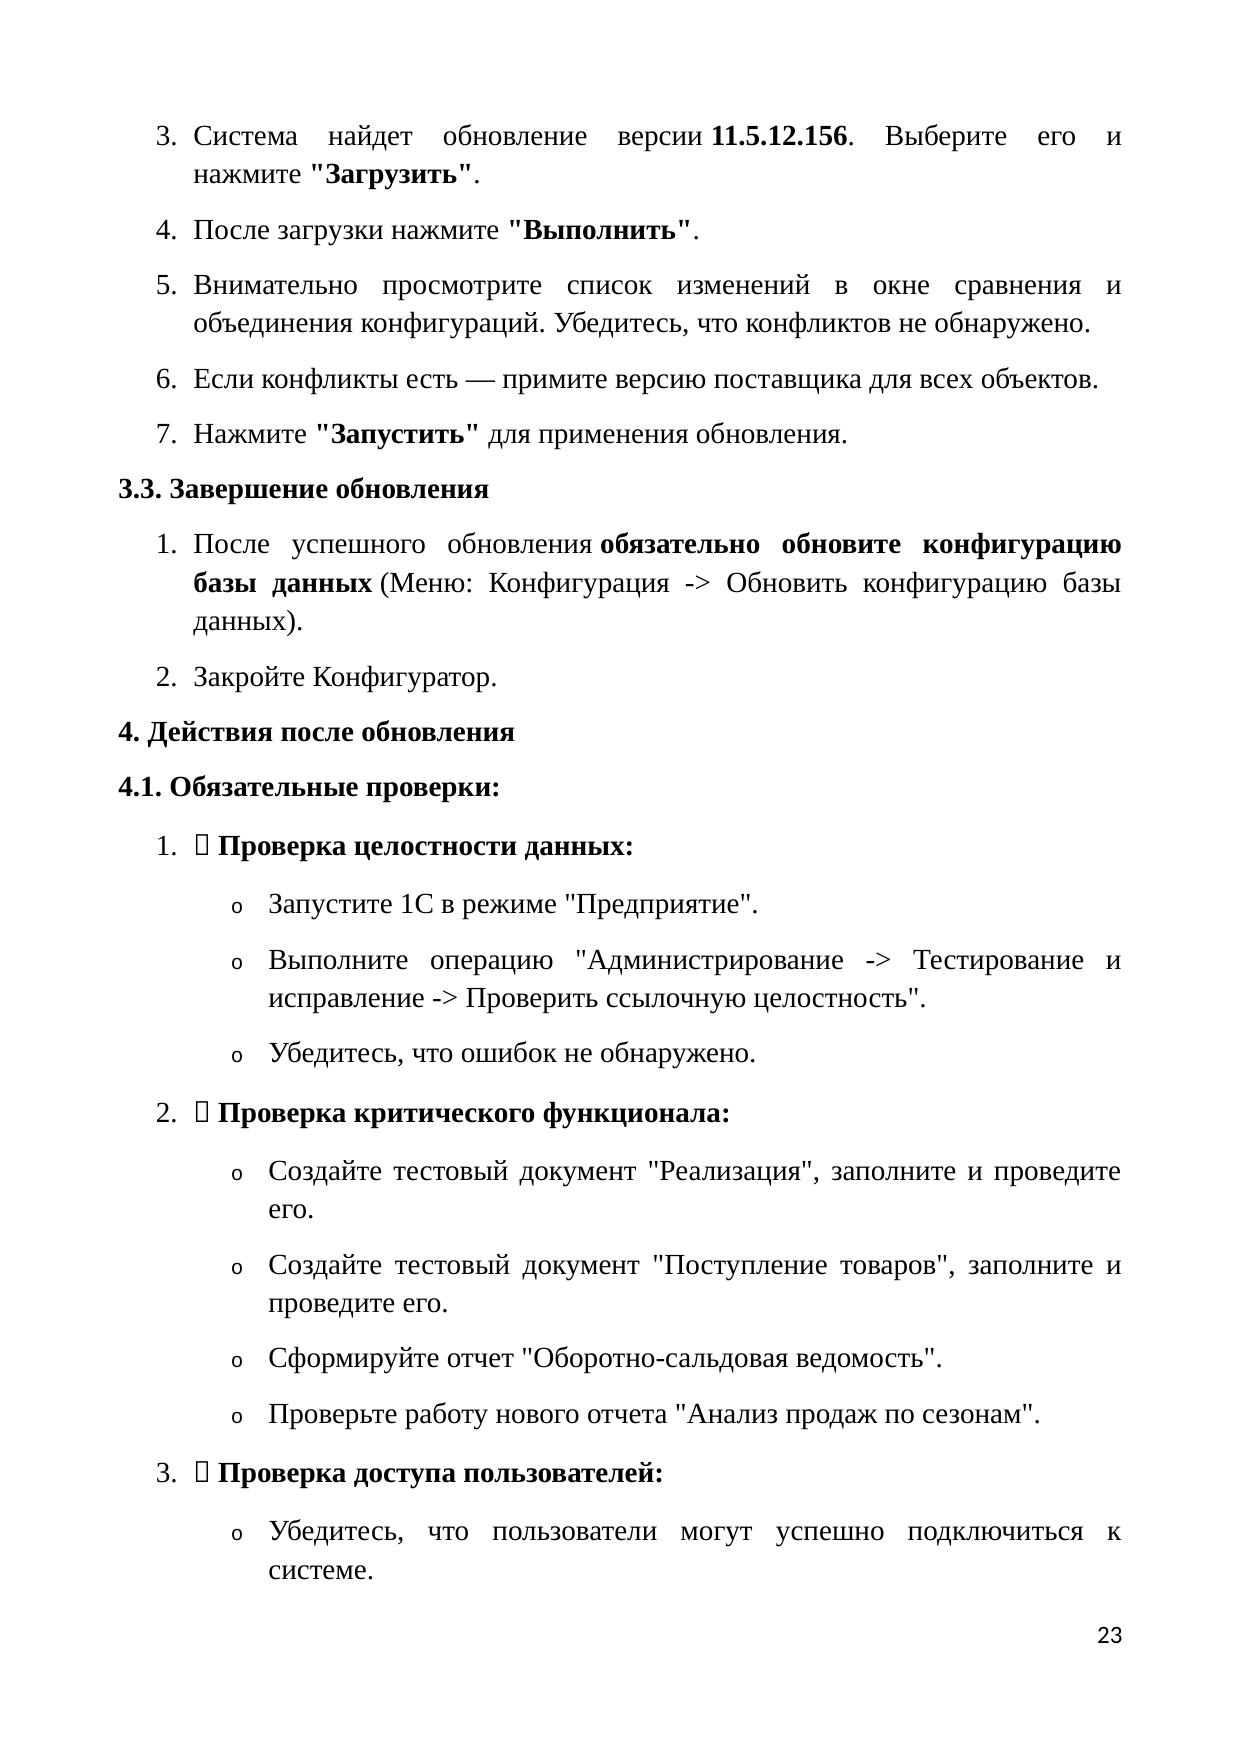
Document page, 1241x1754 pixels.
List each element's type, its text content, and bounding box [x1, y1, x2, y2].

list Если конфликты есть — примите версию поставщика для всех объектов. [156, 361, 1122, 394]
list После загрузки нажмите "Выполнить". [156, 212, 1122, 245]
list Создайте тестовый документ "Поступление товаров", заполните и проведите его. [231, 1247, 1122, 1319]
list Система найдет обновление версии 11.5.12.156. Выберите его и нажмите "Загрузить". [156, 118, 1122, 190]
list Закройте Конфигуратор. [156, 659, 1122, 692]
list Внимательно просмотрите список изменений в окне сравнения и объединения конфигураций. Убедитесь, что конфликтов не обнаружено. [156, 267, 1122, 339]
list Создайте тестовый документ "Реализация", заполните и проведите его. [231, 1153, 1122, 1225]
list Проверьте работу нового отчета "Анализ продаж по сезонам". [231, 1396, 1122, 1429]
text 3.3. Завершение обновления [118, 471, 1122, 505]
list Сформируйте отчет "Оборотно-сальдовая ведомость". [231, 1341, 1122, 1374]
list Нажмите "Запустить" для применения обновления. [156, 416, 1122, 449]
list Убедитесь, что ошибок не обнаружено. [231, 1036, 1122, 1069]
list ✅ Проверка критического функционала: [156, 1091, 1122, 1131]
list После успешного обновления обязательно обновите конфигурацию базы данных (Меню: Конфигурация -> Обновить конфигурацию базы данных). [156, 526, 1122, 637]
text 4. Действия после обновления [118, 714, 1122, 747]
list ✅ Проверка целостности данных: [156, 824, 1122, 864]
list Убедитесь, что пользователи могут успешно подключиться к системе. [231, 1513, 1122, 1585]
list ✅ Проверка доступа пользователей: [156, 1451, 1122, 1491]
text 4.1. Обязательные проверки: [118, 769, 1122, 803]
list Запустите 1С в режиме "Предприятие". [231, 887, 1122, 920]
list Выполните операцию "Администрирование -> Тестирование и исправление -> Проверить ссылочную целостность". [231, 942, 1122, 1014]
